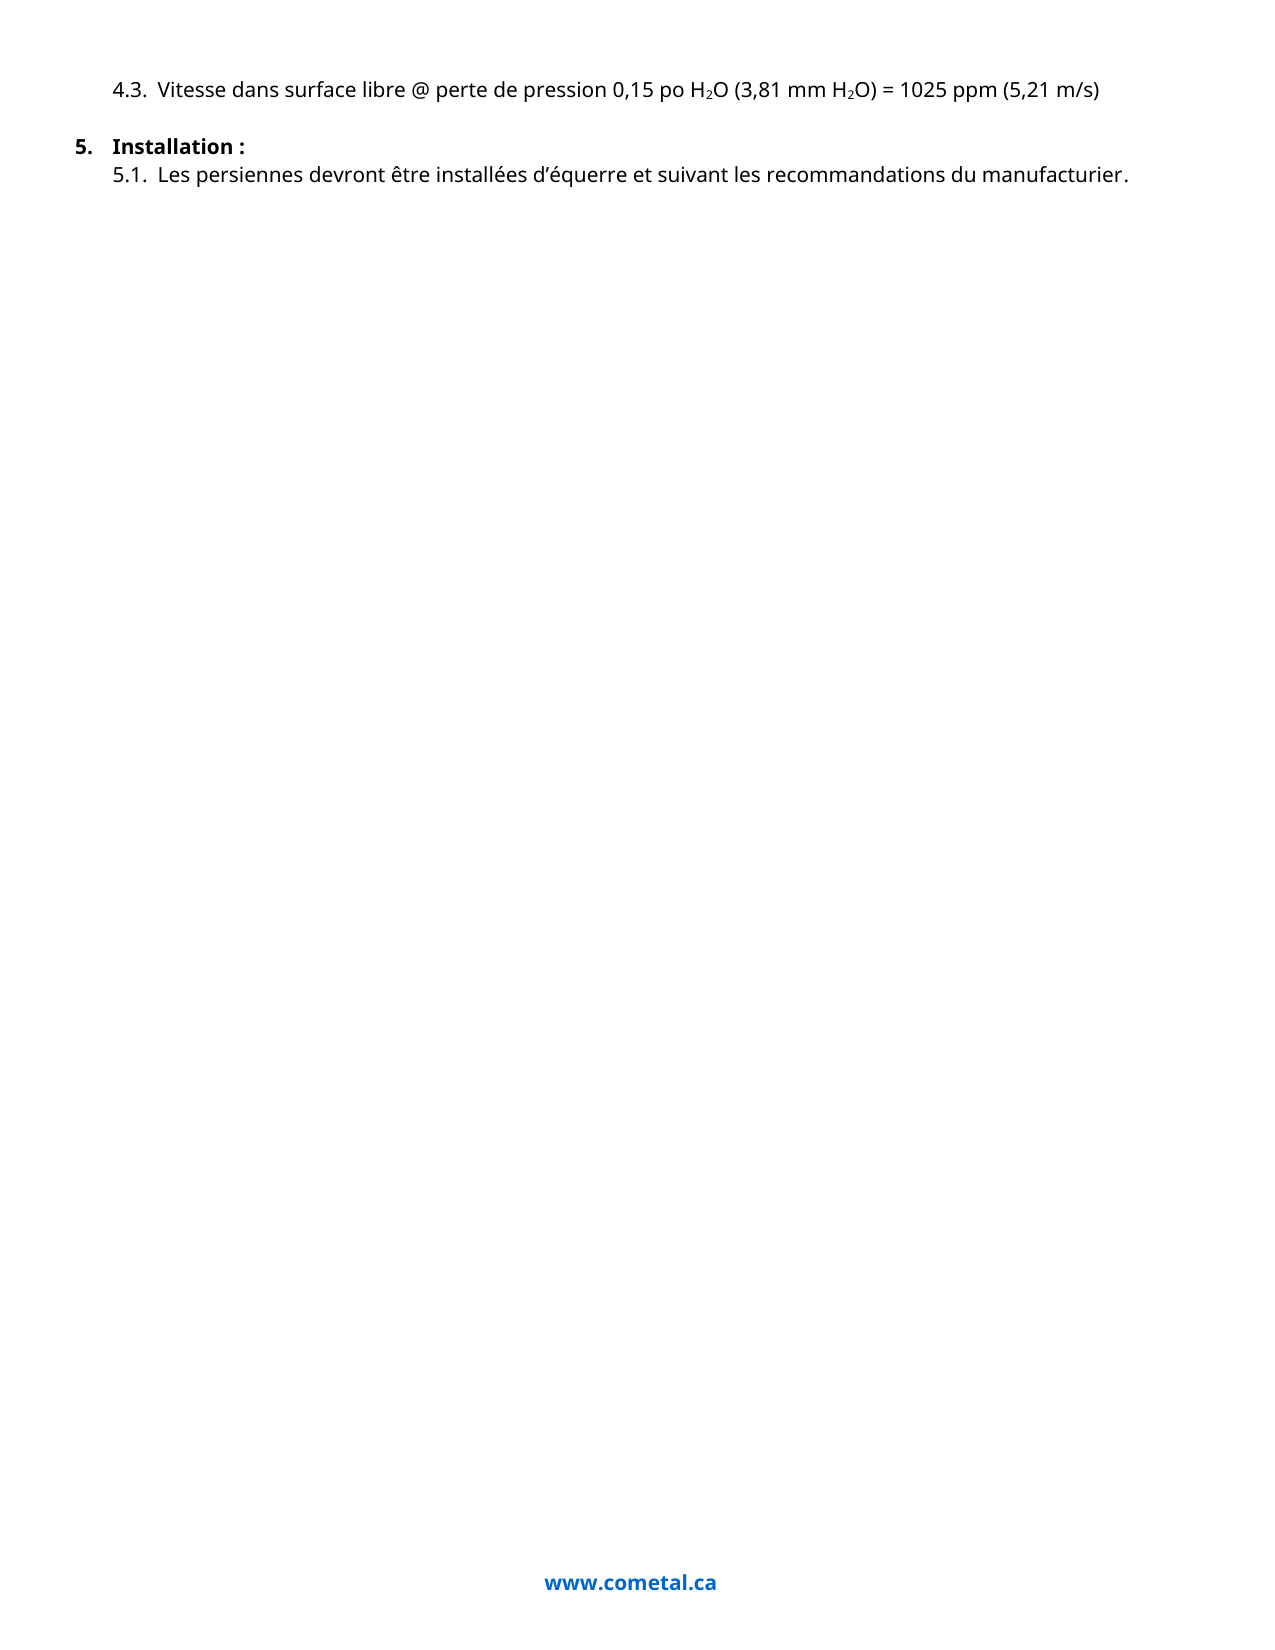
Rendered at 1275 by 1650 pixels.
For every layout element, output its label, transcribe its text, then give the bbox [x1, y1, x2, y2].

list Les persiennes devront être installées d’équerre et suivant les recommandations du manufacturier. [112, 160, 1186, 189]
list Vitesse dans surface libre @ perte de pression 0,15 po H2O (3,81 mm H2O) = 1025 ppm (5,21 m/s) [112, 75, 1186, 103]
list Installation : [75, 132, 1186, 160]
